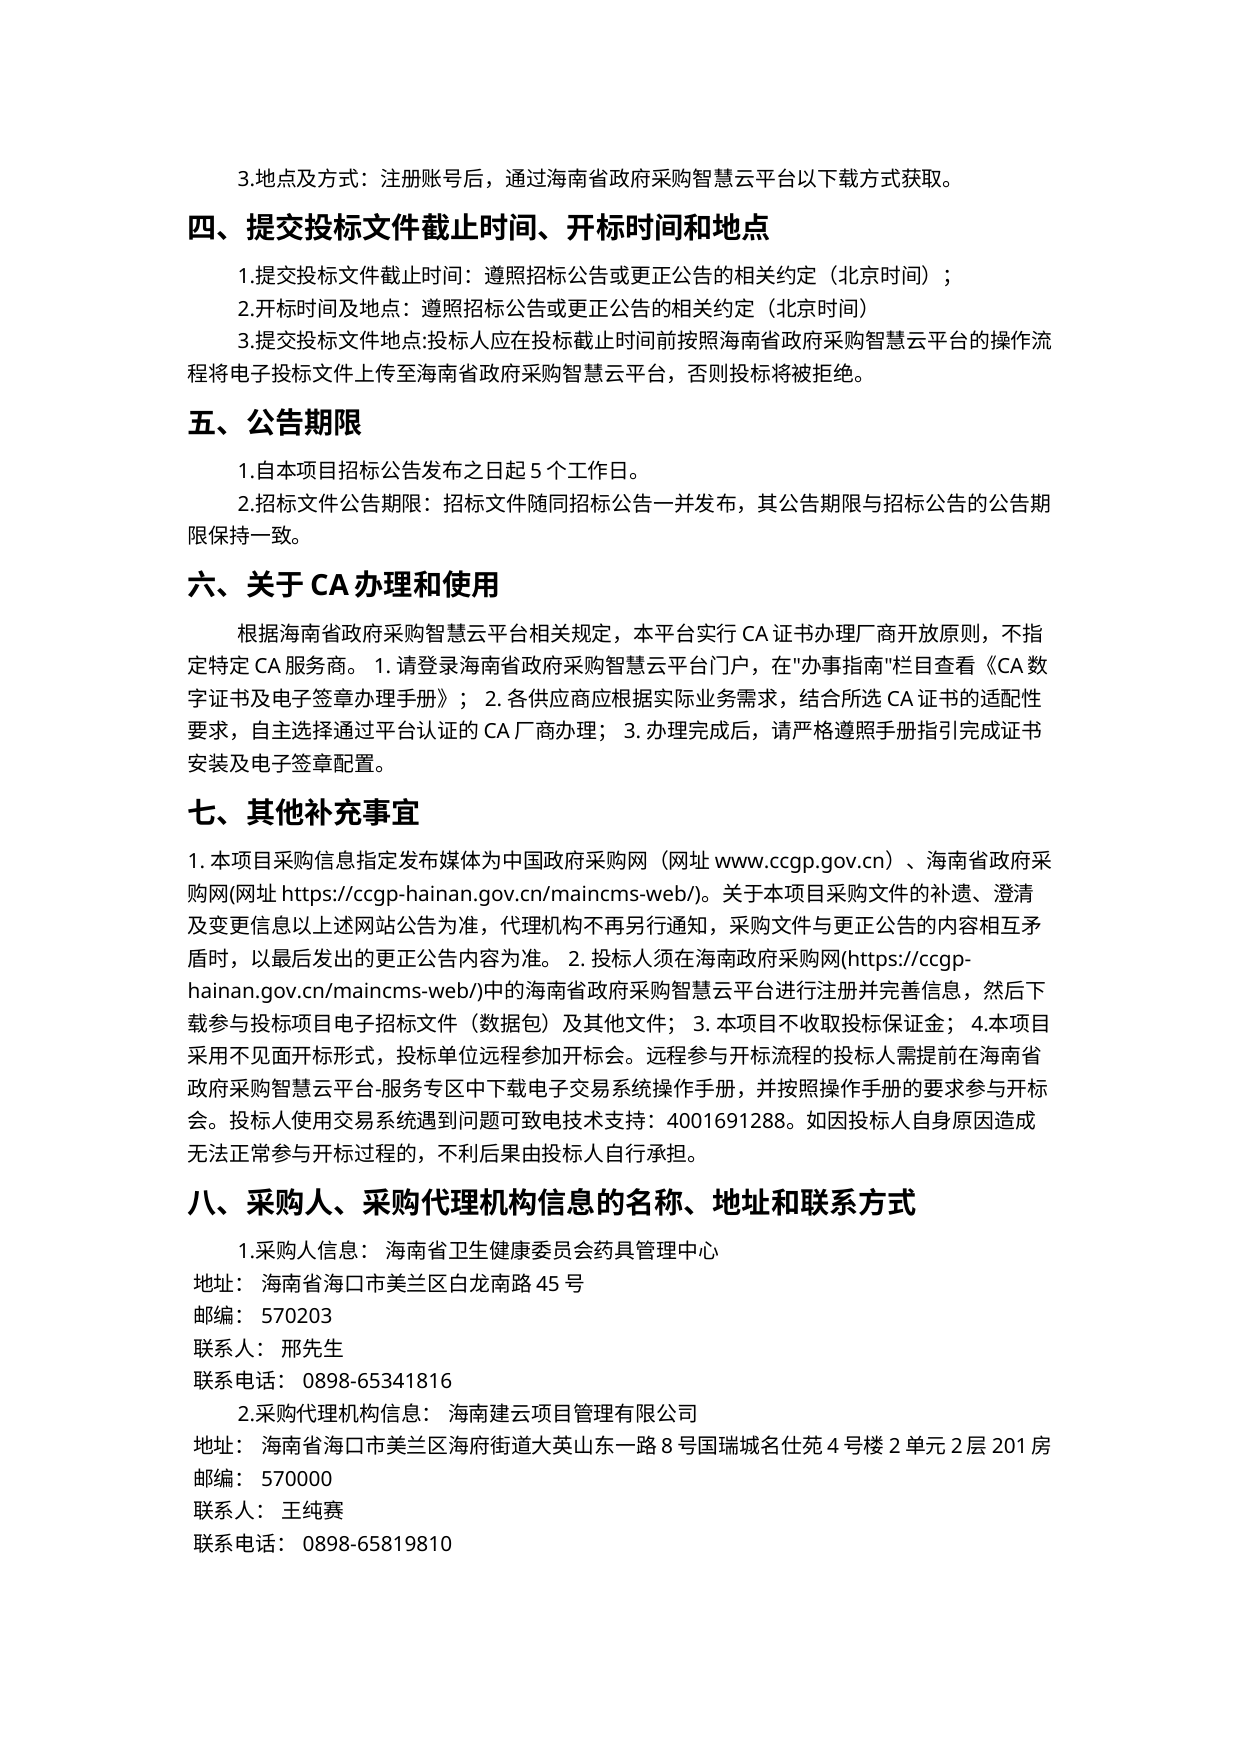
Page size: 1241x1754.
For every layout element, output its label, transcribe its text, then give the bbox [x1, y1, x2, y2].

text 3.地点及方式：注册账号后，通过海南省政府采购智慧云平台以下载方式获取。 [187, 162, 1053, 194]
text 五、公告期限 [187, 389, 1053, 454]
text 2.开标时间及地点：遵照招标公告或更正公告的相关约定（北京时间） [187, 292, 1053, 324]
text 联系人： 王纯赛 [187, 1494, 1053, 1527]
text 地址： 海南省海口市美兰区白龙南路45号 [187, 1267, 1053, 1299]
text 2.招标文件公告期限：招标文件随同招标公告一并发布，其公告期限与招标公告的公告期限保持一致。 [187, 487, 1053, 552]
text 八、采购人、采购代理机构信息的名称、地址和联系方式 [187, 1169, 1053, 1234]
text 联系电话： 0898-65819810 [187, 1527, 1053, 1559]
text 联系人： 邢先生 [187, 1332, 1053, 1364]
text 联系电话： 0898-65341816 [187, 1364, 1053, 1397]
text 根据海南省政府采购智慧云平台相关规定，本平台实行CA证书办理厂商开放原则，不指定特定CA服务商。 1. 请登录海南省政府采购智慧云平台门户，在"办事指南"栏目查看《CA数字证书及电子签章办理手册》； 2. 各供应商应根据实际业务需求，结合所选CA证书的适配性要求，自主选择通过平台认证的CA厂商办理； 3. 办理完成后，请严格遵照手册指引完成证书安装及电子签章配置。 [187, 617, 1053, 779]
text 地址： 海南省海口市美兰区海府街道大英山东一路8号国瑞城名仕苑4号楼2单元2层201房 [187, 1429, 1053, 1462]
text 邮编： 570000 [187, 1462, 1053, 1494]
text 四、提交投标文件截止时间、开标时间和地点 [187, 194, 1053, 259]
text 1.自本项目招标公告发布之日起5个工作日。 [187, 454, 1053, 487]
text 六、关于CA办理和使用 [187, 552, 1053, 617]
text 1.采购人信息： 海南省卫生健康委员会药具管理中心 [187, 1234, 1053, 1267]
text 1. 本项目采购信息指定发布媒体为中国政府采购网（网址www.ccgp.gov.cn）、海南省政府采购网(网址https://ccgp-hainan.gov.cn/maincms-web/)。关于本项目采购文件的补遗、澄清及变更信息以上述网站公告为准，代理机构不再另行通知，采购文件与更正公告的内容相互矛盾时，以最后发出的更正公告内容为准。 2. 投标人须在海南政府采购网(https://ccgp-hainan.gov.cn/maincms-web/)中的海南省政府采购智慧云平台进行注册并完善信息，然后下载参与投标项目电子招标文件（数据包）及其他文件； 3. 本项目不收取投标保证金； 4.本项目采用不见面开标形式，投标单位远程参加开标会。远程参与开标流程的投标人需提前在海南省政府采购智慧云平台-服务专区中下载电子交易系统操作手册，并按照操作手册的要求参与开标会。投标人使用交易系统遇到问题可致电技术支持：4001691288。如因投标人自身原因造成无法正常参与开标过程的，不利后果由投标人自行承担。 [187, 844, 1053, 1169]
text 邮编： 570203 [187, 1299, 1053, 1332]
text 2.采购代理机构信息： 海南建云项目管理有限公司 [187, 1397, 1053, 1429]
text 七、其他补充事宜 [187, 779, 1053, 844]
text 1.提交投标文件截止时间：遵照招标公告或更正公告的相关约定（北京时间）； [187, 259, 1053, 292]
text 3.提交投标文件地点:投标人应在投标截止时间前按照海南省政府采购智慧云平台的操作流程将电子投标文件上传至海南省政府采购智慧云平台，否则投标将被拒绝。 [187, 324, 1053, 389]
